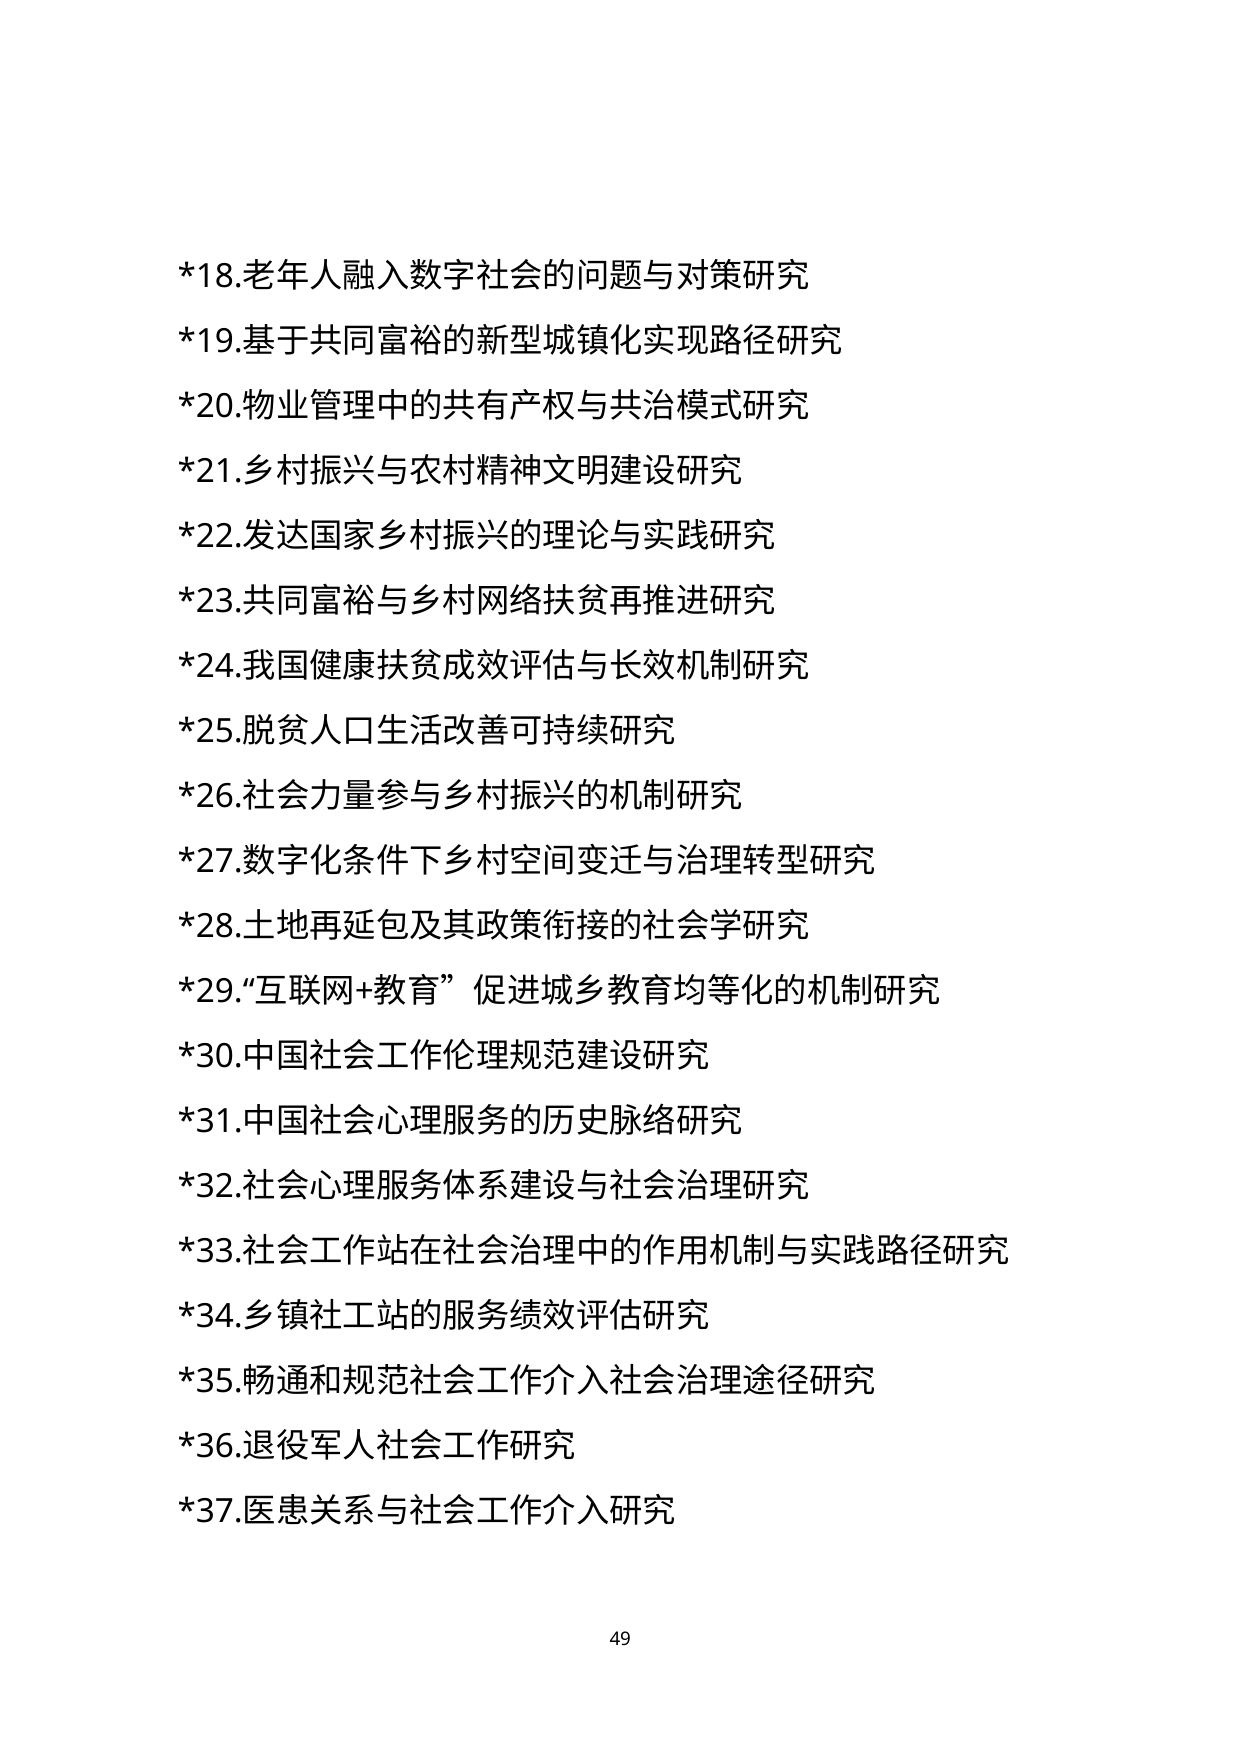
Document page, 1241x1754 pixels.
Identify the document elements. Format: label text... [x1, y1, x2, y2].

text *24.我国健康扶贫成效评估与长效机制研究 [177, 630, 1063, 695]
text *33.社会工作站在社会治理中的作用机制与实践路径研究 [177, 1215, 1063, 1280]
text *27.数字化条件下乡村空间变迁与治理转型研究 [177, 825, 1063, 890]
text *19.基于共同富裕的新型城镇化实现路径研究 [177, 305, 1063, 370]
text *30.中国社会工作伦理规范建设研究 [177, 1020, 1063, 1085]
text *28.土地再延包及其政策衔接的社会学研究 [177, 890, 1063, 955]
text *25.脱贫人口生活改善可持续研究 [177, 695, 1063, 760]
text *22.发达国家乡村振兴的理论与实践研究 [177, 500, 1063, 565]
text *34.乡镇社工站的服务绩效评估研究 [177, 1280, 1063, 1345]
text *31.中国社会心理服务的历史脉络研究 [177, 1085, 1063, 1150]
text *21.乡村振兴与农村精神文明建设研究 [177, 435, 1063, 500]
text *35.畅通和规范社会工作介入社会治理途径研究 [177, 1345, 1063, 1410]
text *20.物业管理中的共有产权与共治模式研究 [177, 370, 1063, 435]
text *26.社会力量参与乡村振兴的机制研究 [177, 760, 1063, 825]
text *23.共同富裕与乡村网络扶贫再推进研究 [177, 565, 1063, 630]
text *29.“互联网+教育”促进城乡教育均等化的机制研究 [177, 955, 1063, 1020]
text *36.退役军人社会工作研究 [177, 1410, 1063, 1475]
text *32.社会心理服务体系建设与社会治理研究 [177, 1150, 1063, 1215]
text *18.老年人融入数字社会的问题与对策研究 [177, 240, 1063, 305]
text *37.医患关系与社会工作介入研究 [177, 1475, 1063, 1540]
